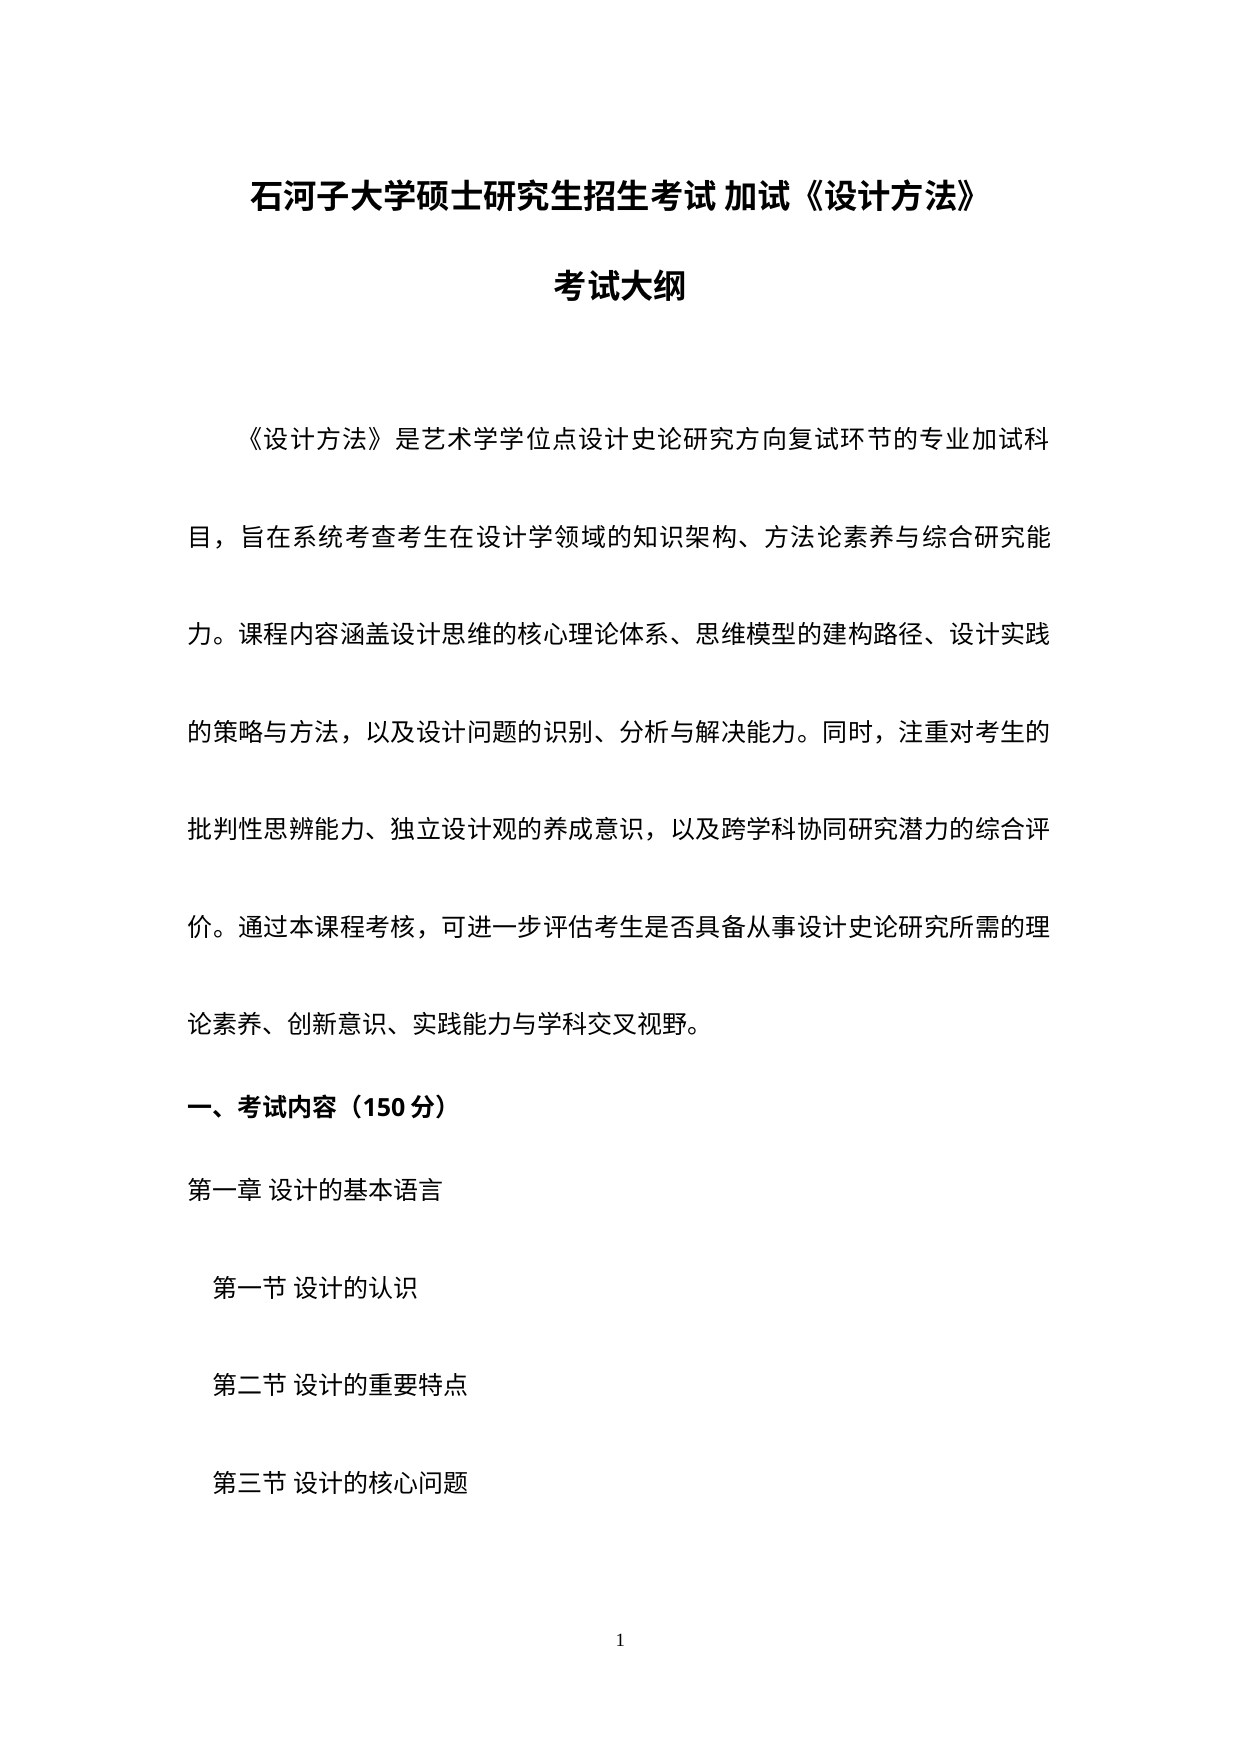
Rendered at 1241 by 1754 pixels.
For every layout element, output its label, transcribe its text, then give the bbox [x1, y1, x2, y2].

text 考试大纲 [187, 251, 1053, 316]
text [187, 1156, 1053, 1514]
text 一、考试内容（150分） [187, 1073, 1053, 1138]
text 石河子大学硕士研究生招生考试 加试《设计方法》 [187, 162, 1053, 227]
text 《设计方法》是艺术学学位点设计史论研究方向复试环节的专业加试科目，旨在系统考查考生在设计学领域的知识架构、方法论素养与综合研究能力。课程内容涵盖设计思维的核心理论体系、思维模型的建构路径、设计实践的策略与方法，以及设计问题的识别、分析与解决能力。同时，注重对考生的批判性思辨能力、独立设计观的养成意识，以及跨学科协同研究潜力的综合评价。通过本课程考核，可进一步评估考生是否具备从事设计史论研究所需的理论素养、创新意识、实践能力与学科交叉视野。 [187, 405, 1053, 1055]
